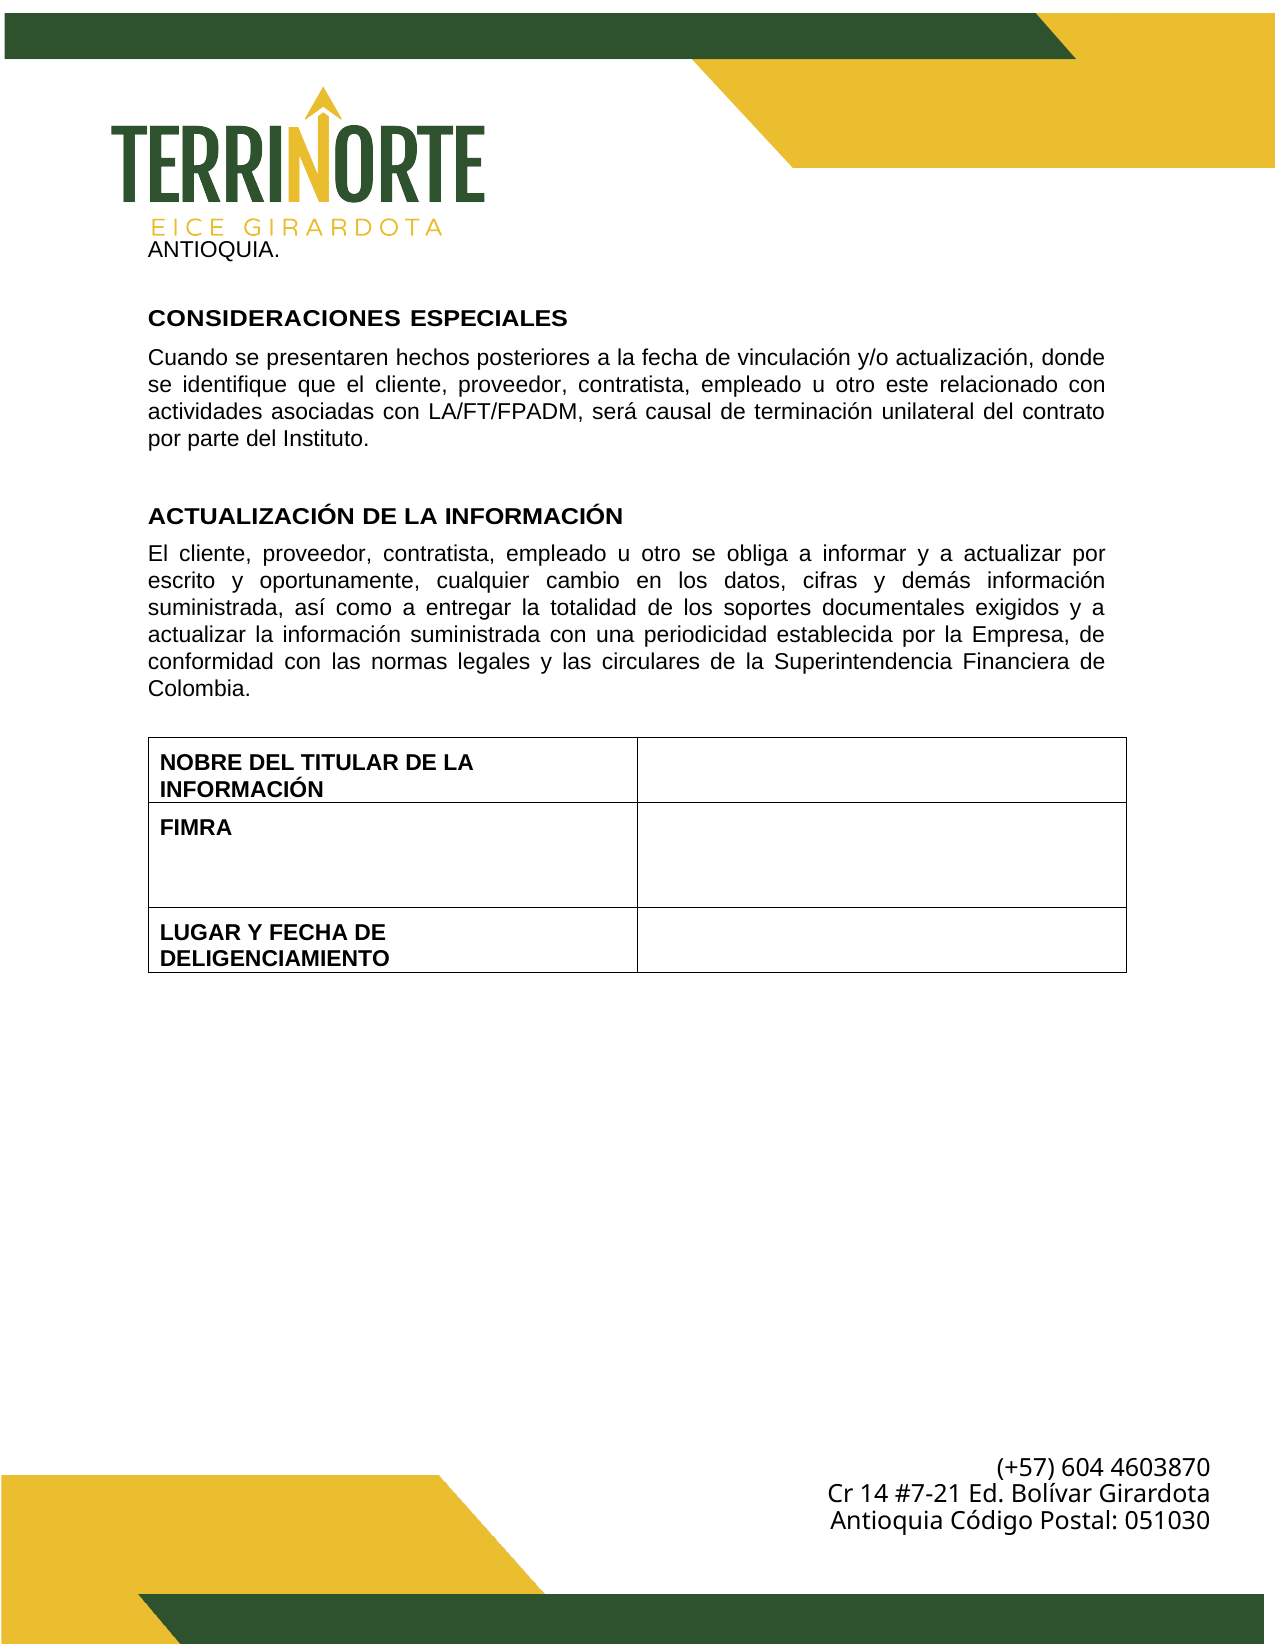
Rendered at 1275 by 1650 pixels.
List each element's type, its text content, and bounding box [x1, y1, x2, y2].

table_cell LUGAR Y FECHA DE DELIGENCIAMIENTO [149, 908, 637, 972]
picture [4, 13, 1275, 236]
picture [1, 1475, 1264, 1644]
table_header [638, 738, 1126, 802]
table_cell [638, 908, 1126, 972]
table_cell [638, 803, 1126, 907]
text Cuando se presentaren hechos posteriores a la fecha de vinculación y/o actualización, donde se identifique que el cliente, proveedor, contratista, empleado u otro este relacionado con actividades asociadas con LA/FT/FPADM, será causal de terminación unilateral del contrato por parte del Instituto. [148, 343, 1106, 451]
table_cell FIMRA [149, 803, 637, 907]
subtitle CONSIDERACIONES ESPECIALES [148, 304, 1127, 331]
table_header NOBRE DEL TITULAR DE LA INFORMACIÓN [149, 738, 637, 802]
subtitle ACTUALIZACIÓN DE LA INFORMACIÓN [148, 503, 1127, 529]
text El cliente, proveedor, contratista, empleado u otro se obliga a informar y a actualizar por escrito y oportunamente, cualquier cambio en los datos, cifras y demás información suministrada, así como a entregar la totalidad de los soportes documentales exigidos y a actualizar la información suministrada con una periodicidad establecida por la Empresa, de conformidad con las normas legales y las circulares de la Superintendencia Financiera de Colombia. [148, 540, 1106, 702]
